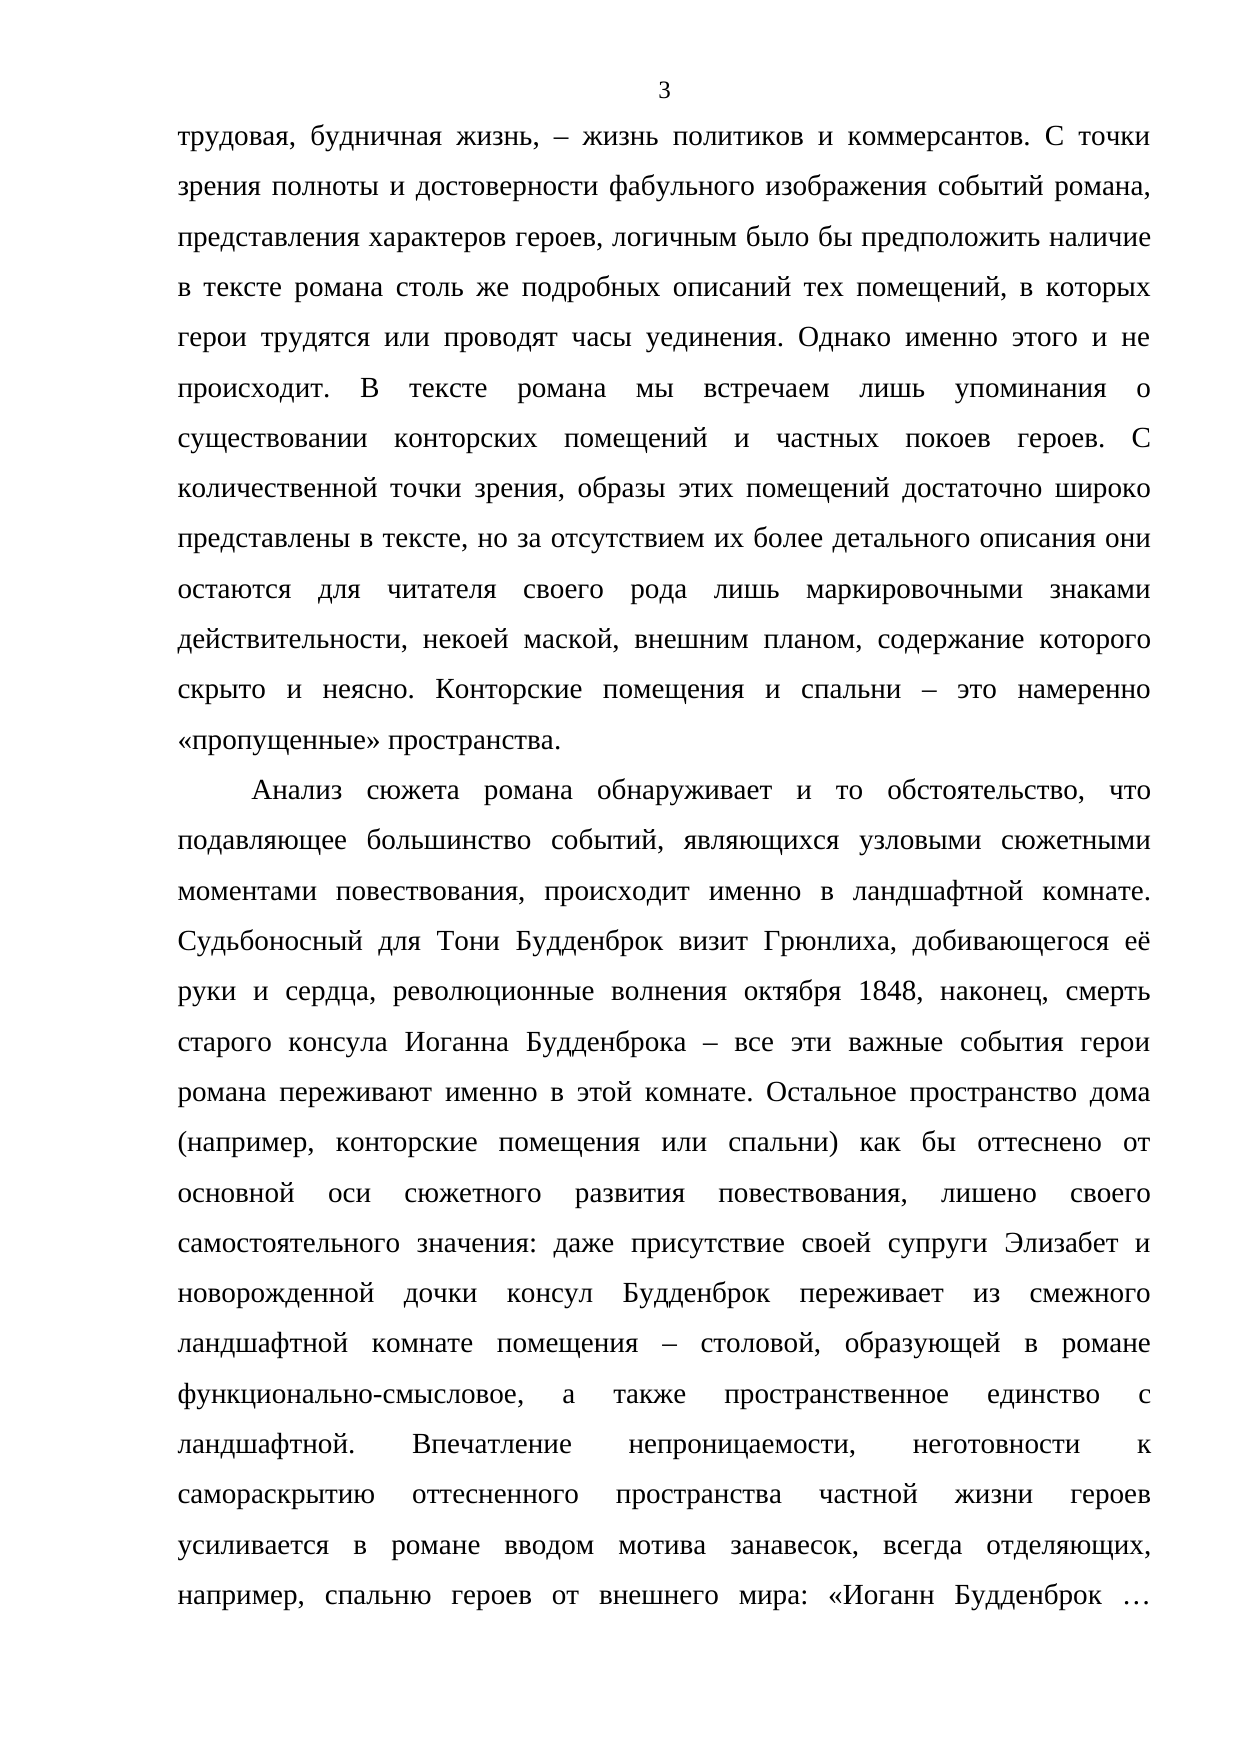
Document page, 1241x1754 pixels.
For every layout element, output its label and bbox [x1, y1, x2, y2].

text [177, 772, 1152, 1611]
text [177, 118, 1152, 755]
